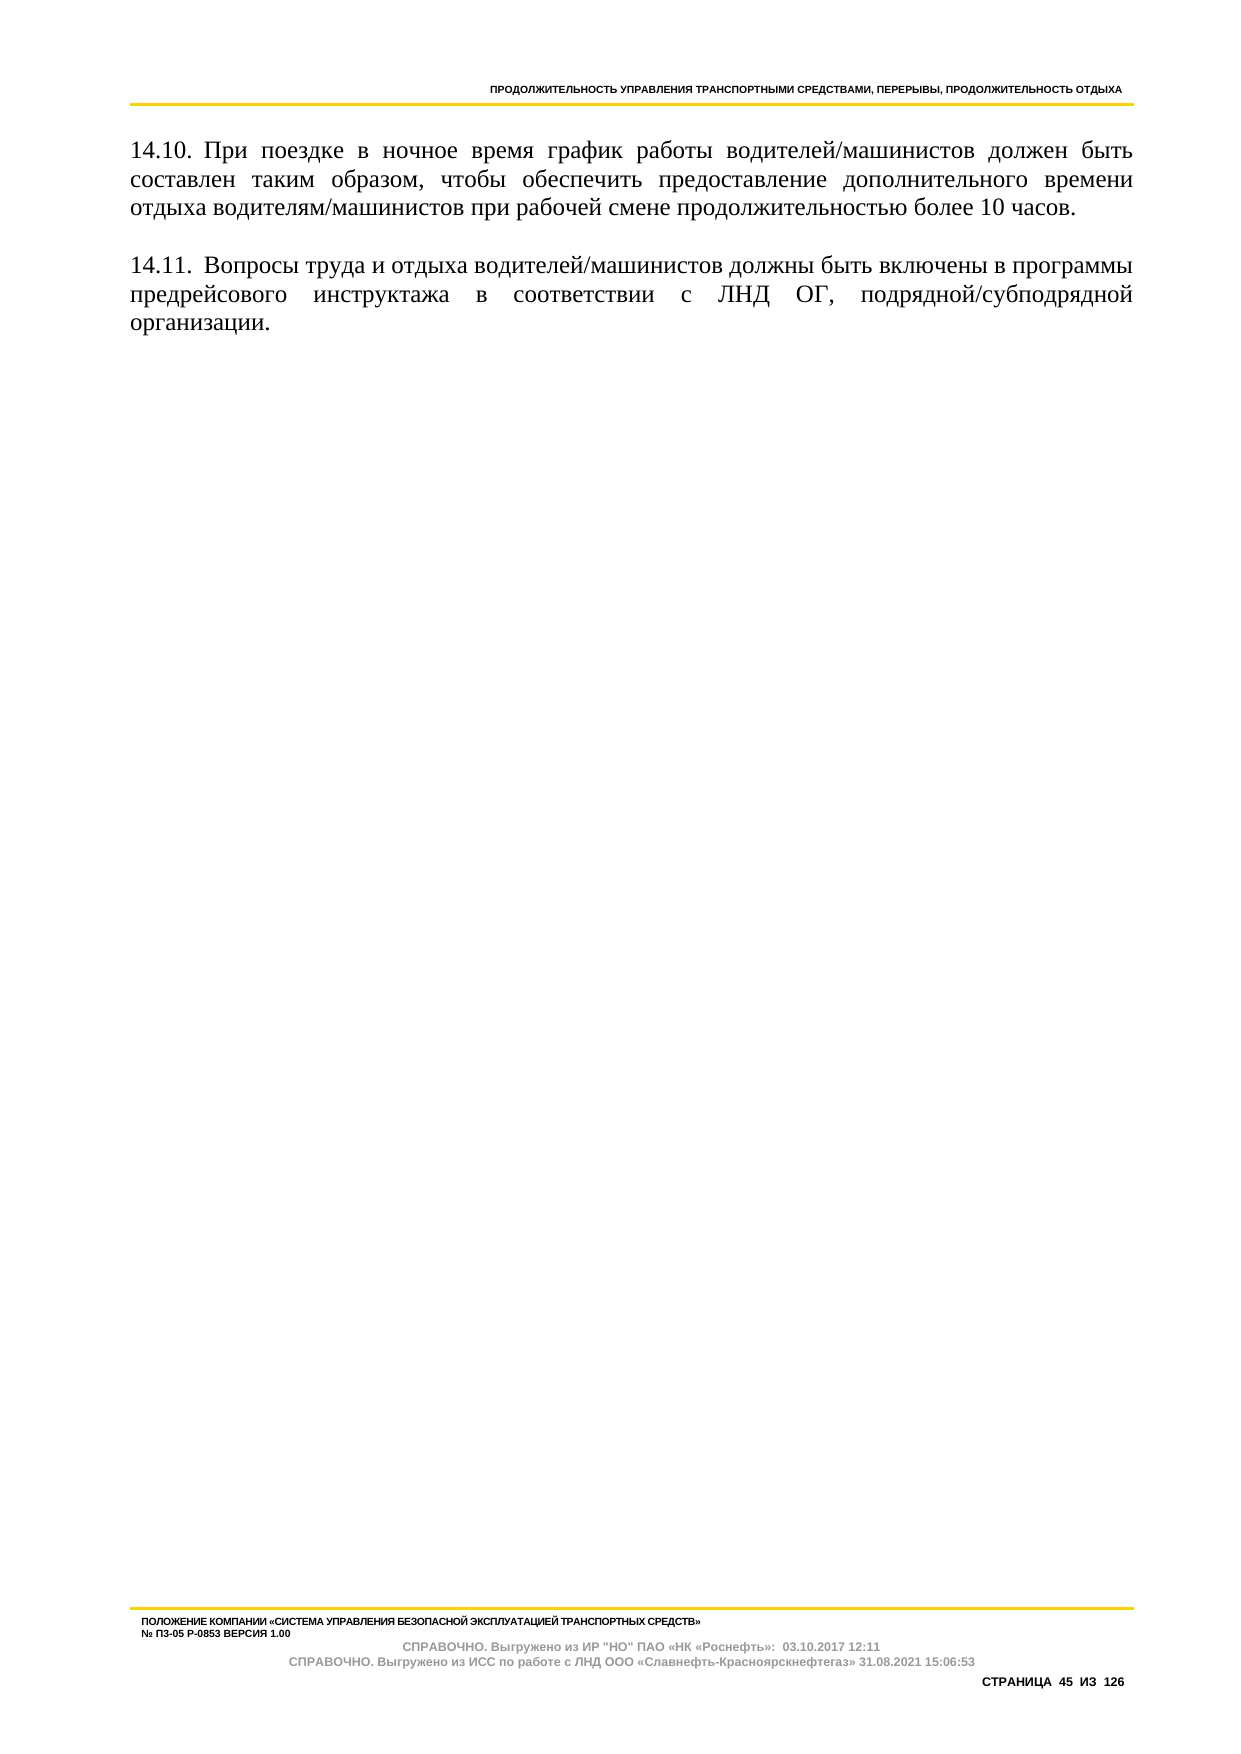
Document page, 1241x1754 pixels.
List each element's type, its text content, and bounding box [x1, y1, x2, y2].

text 14.11. Вопросы труда и отдыха водителей/машинистов должны быть включены в программы предрейсового инструктажа в соответствии с ЛНД ОГ, подрядной/субподрядной организации. [130, 250, 1134, 336]
text 14.10. При поездке в ночное время график работы водителей/машинистов должен быть составлен таким образом, чтобы обеспечить предоставление дополнительного времени отдыха водителям/машинистов при рабочей смене продолжительностью более 10 часов. [130, 135, 1134, 221]
